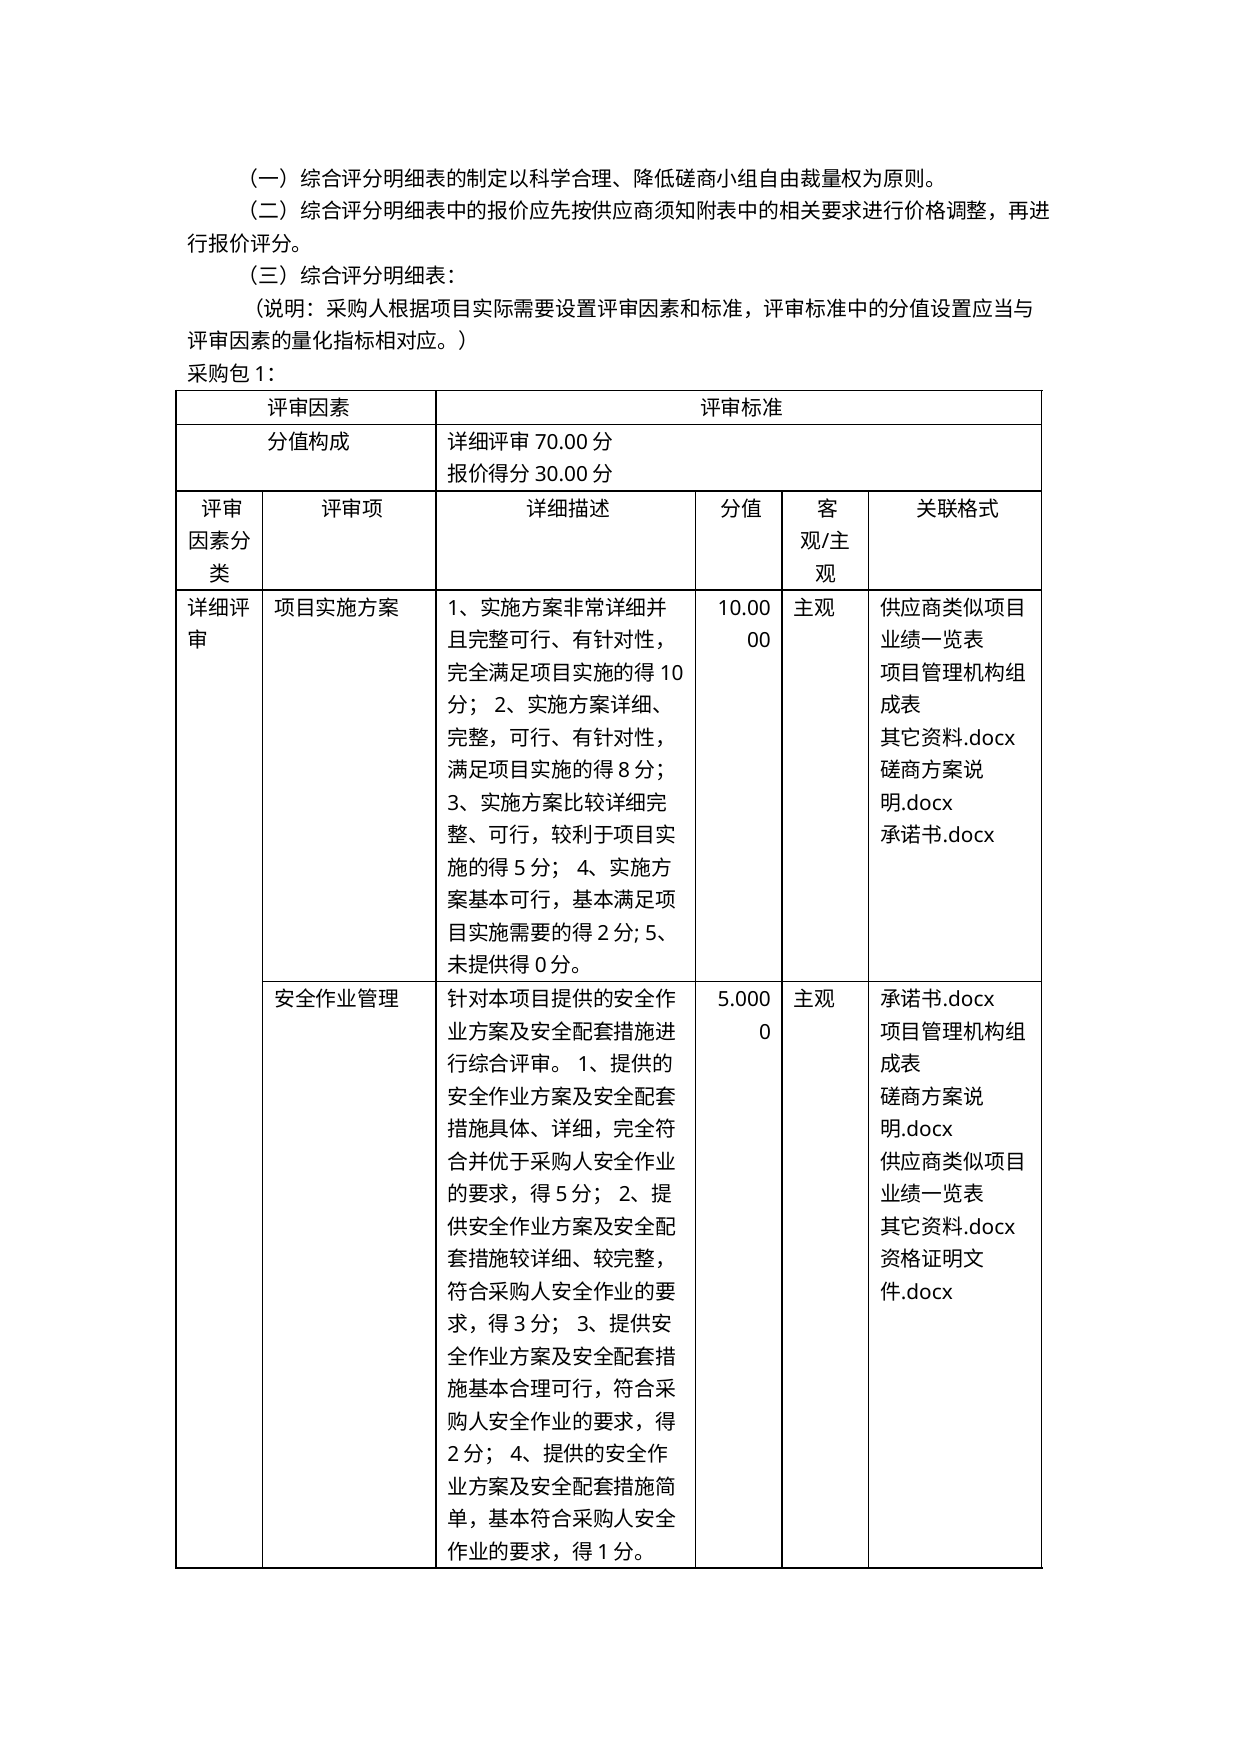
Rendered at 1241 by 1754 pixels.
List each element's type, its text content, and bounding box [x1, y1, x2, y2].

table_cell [437, 982, 695, 1567]
table_cell 5.0000 [696, 982, 781, 1567]
table_cell 安全作业管理 [263, 982, 435, 1567]
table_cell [869, 982, 1041, 1567]
text （三）综合评分明细表： [187, 259, 1053, 292]
table_cell 详细描述 [437, 492, 695, 589]
text （二）综合评分明细表中的报价应先按供应商须知附表中的相关要求进行价格调整，再进行报价评分。 [187, 194, 1053, 259]
table_cell 主观 [783, 591, 868, 981]
table_cell 关联格式 [869, 492, 1041, 589]
table_cell 分值 [696, 492, 781, 589]
table_cell 主观 [783, 982, 868, 1567]
table_header 评审标准 [437, 391, 1041, 423]
table_cell 分值构成 [177, 425, 435, 490]
table_cell 详细评审 [177, 591, 262, 1567]
table_cell 1、实施方案非常详细并且完整可行、有针对性，完全满足项目实施的得10分； 2、实施方案详细、完整，可行、有针对性，满足项目实施的得8分； 3、实施方案比较详细完整、可行，较利于项目实施的得5分； 4、实施方案基本可行，基本满足项目实施需要的得2分; 5、未提供得0分。 [437, 591, 695, 981]
table_cell 评审项 [263, 492, 435, 589]
table_header 评审因素 [177, 391, 435, 423]
text （一）综合评分明细表的制定以科学合理、降低磋商小组自由裁量权为原则。 [187, 162, 1053, 194]
table_cell 详细评审70.00分 报价得分30.00分 [437, 425, 1041, 490]
text 采购包1： [187, 357, 1053, 389]
table_cell 供应商类似项目业绩一览表 项目管理机构组成表 其它资料.docx 磋商方案说明.docx 承诺书.docx [869, 591, 1041, 981]
table_cell 评审因素分类 [177, 492, 262, 589]
text （说明：采购人根据项目实际需要设置评审因素和标准，评审标准中的分值设置应当与评审因素的量化指标相对应。） [187, 292, 1053, 357]
table_cell 10.0000 [696, 591, 781, 981]
table_cell 项目实施方案 [263, 591, 435, 981]
table_cell 客观/主观 [783, 492, 868, 589]
